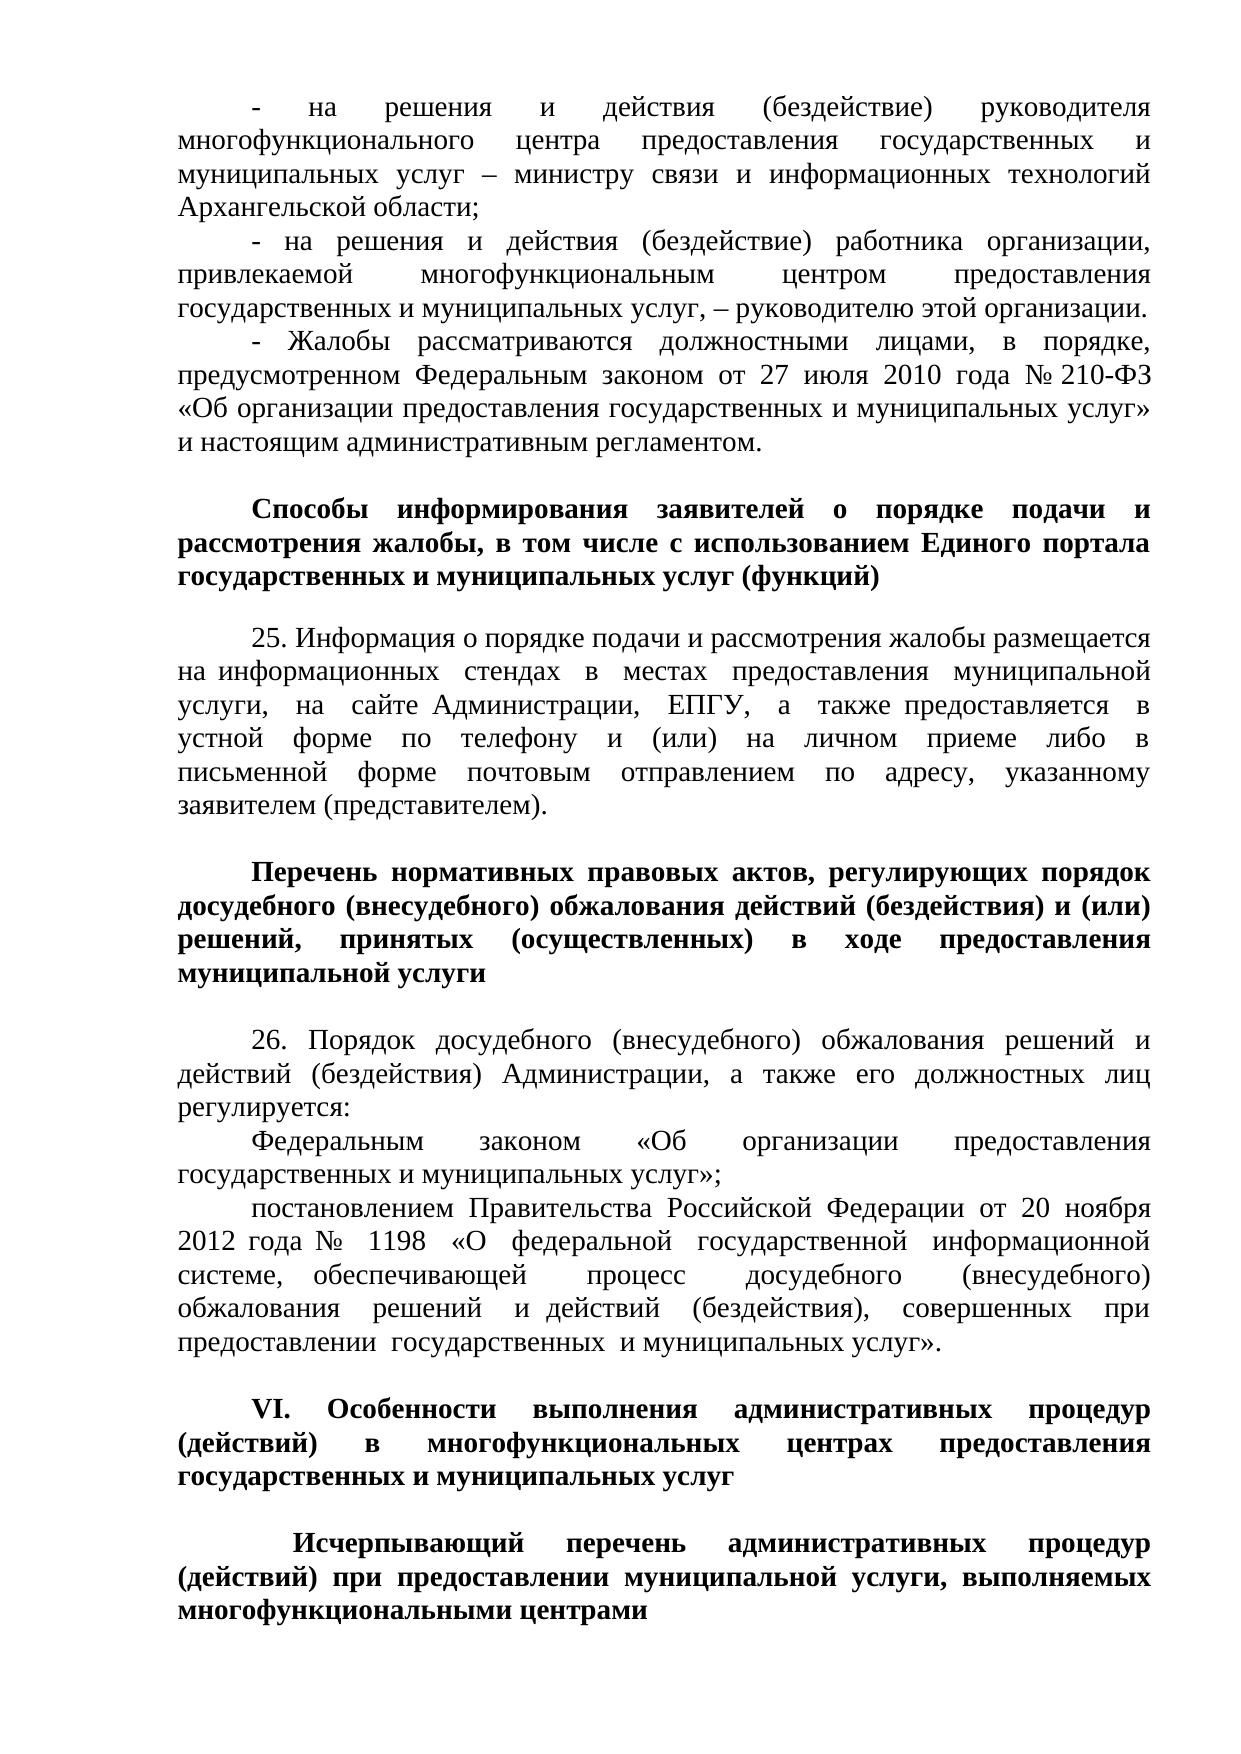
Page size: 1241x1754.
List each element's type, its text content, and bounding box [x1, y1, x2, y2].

text Исчерпывающий перечень административных процедур (действий) при предоставлении муниципальной услуги, выполняемых многофункциональными центрами [177, 1525, 1152, 1626]
text - на решения и действия (бездействие) работника организации, привлекаемой многофункциональным центром предоставления государственных и муниципальных услуг, – руководителю этой организации. [177, 223, 1152, 323]
text VI. Особенности выполнения административных процедур (действий) в многофункциональных центрах предоставления государственных и муниципальных услуг [177, 1391, 1152, 1492]
text 25. Информация о порядке подачи и рассмотрения жалобы размещается на информационных стендах в местах предоставления муниципальной услуги, на сайте Администрации, ЕПГУ, а также предоставляется в устной форме по телефону и (или) на личном приеме либо в письменной форме почтовым отправлением по адресу, указанному заявителем (представителем). [177, 620, 1152, 821]
text Способы информирования заявителей о порядке подачи и рассмотрения жалобы, в том числе с использованием Единого портала государственных и муниципальных услуг (функций) [177, 491, 1152, 592]
text - Жалобы рассматриваются должностными лицами, в порядке, предусмотренном Федеральным законом от 27 июля 2010 года № 210-ФЗ «Об организации предоставления государственных и муниципальных услуг» и настоящим административным регламентом. [177, 323, 1152, 458]
text - на решения и действия (бездействие) руководителя многофункционального центра предоставления государственных и муниципальных услуг – министру связи и информационных технологий Архангельской области; [177, 89, 1152, 223]
text Перечень нормативных правовых актов, регулирующих порядок досудебного (внесудебного) обжалования действий (бездействия) и (или) решений, принятых (осуществленных) в ходе предоставления муниципальной услуги [177, 854, 1152, 989]
text постановлением Правительства Российской Федерации от 20 ноября 2012 года № 1198 «О федеральной государственной информационной системе, обеспечивающей процесс досудебного (внесудебного) обжалования решений и действий (бездействия), совершенных при предоставлении государственных и муниципальных услуг». [177, 1190, 1152, 1358]
text 26. Порядок досудебного (внесудебного) обжалования решений и действий (бездействия) Администрации, а также его должностных лиц регулируется: [177, 1022, 1152, 1123]
text Федеральным законом «Об организации предоставления государственных и муниципальных услуг»; [177, 1123, 1152, 1190]
